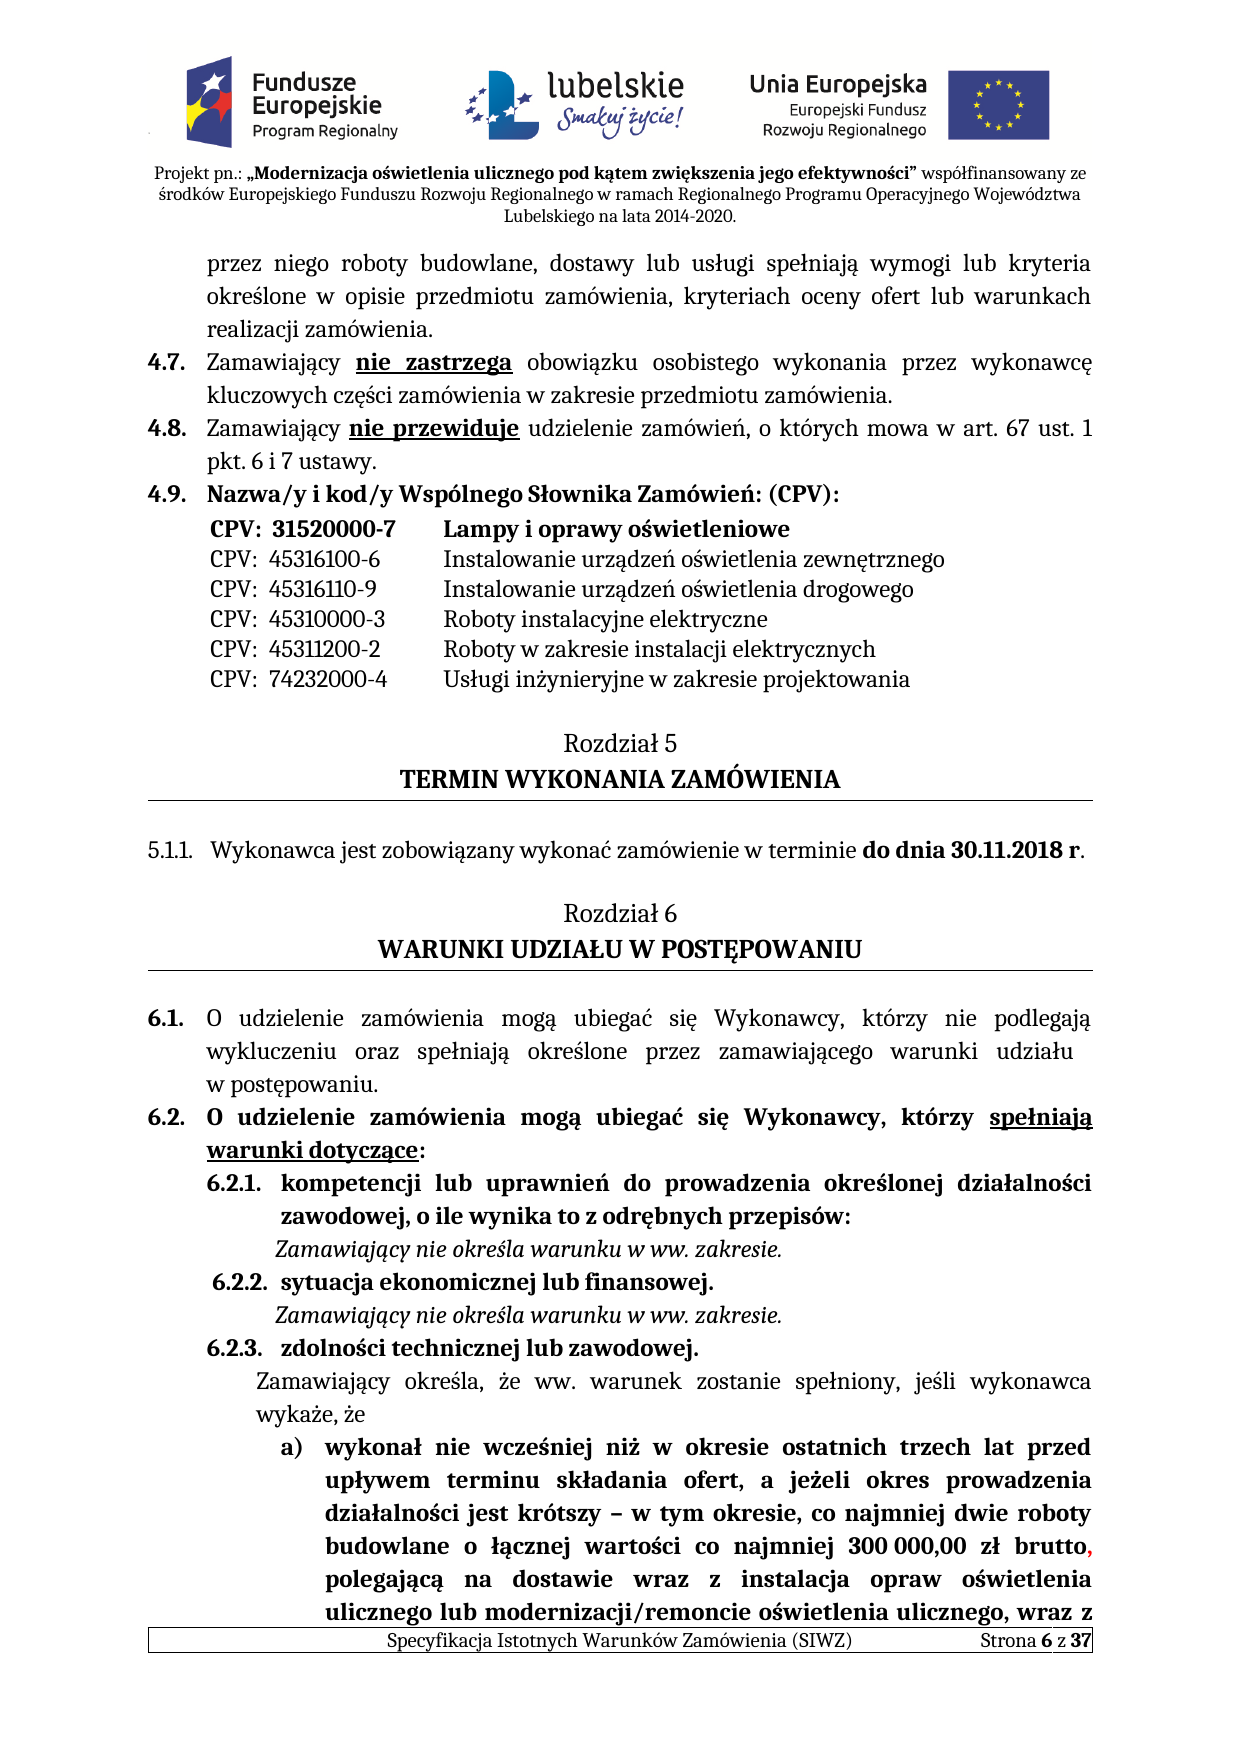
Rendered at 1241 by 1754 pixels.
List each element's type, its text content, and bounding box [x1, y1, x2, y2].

text Zamawiający nie określa warunku w ww. zakresie. [260, 1235, 1093, 1263]
list CPV: 31520000-7 Lampy i oprawy oświetleniowe [210, 515, 1093, 543]
list Zamawiający nie zastrzega obowiązku osobistego wykonania przez wykonawcę kluczowych części zamówienia w zakresie przedmiotu zamówienia. [148, 348, 1093, 409]
list zdolności technicznej lub zawodowej. [207, 1334, 1093, 1363]
text Zamawiający nie określa warunku w ww. zakresie. [260, 1301, 1093, 1329]
picture [147, 33, 1092, 163]
list kompetencji lub uprawnień do prowadzenia określonej działalności zawodowej, o ile wynika to z odrębnych przepisów: [207, 1169, 1093, 1231]
list CPV: 45310000-3 Roboty instalacyjne elektryczne [210, 605, 1093, 634]
list CPV: 45311200-2 Roboty w zakresie instalacji elektrycznych [210, 635, 1093, 664]
list Nazwa/y i kod/y Wspólnego Słownika Zamówień: (CPV): [148, 480, 1093, 508]
list CPV: 74232000-4 Usługi inżynieryjne w zakresie projektowania [210, 665, 1093, 694]
list CPV: 45316100-6 Instalowanie urządzeń oświetlenia zewnętrznego [210, 545, 1093, 574]
list Zamawiający określa, że ww. warunek zostanie spełniony, jeśli wykonawca wykaże, że [256, 1367, 1093, 1429]
list O udzielenie zamówienia mogą ubiegać się Wykonawcy, którzy nie podlegają wykluczeniu oraz spełniają określone przez zamawiającego warunki udziału w postępowaniu. [148, 1004, 1093, 1098]
list O udzielenie zamówienia mogą ubiegać się Wykonawcy, którzy spełniają warunki dotyczące: [148, 1103, 1093, 1164]
list Wykonawca jest zobowiązany wykonać zamówienie w terminie do dnia 30.11.2018 r. [148, 836, 1093, 864]
list sytuacja ekonomicznej lub finansowej. [212, 1268, 1093, 1297]
list CPV: 45316110-9 Instalowanie urządzeń oświetlenia drogowego [210, 575, 1093, 604]
table_header Rozdział 6 WARUNKI UDZIAŁU W POSTĘPOWANIU [148, 899, 1092, 969]
table_header Rozdział 5 TERMIN WYKONANIA ZAMÓWIENIA [148, 729, 1092, 799]
list Zamawiający nie przewiduje udzielenie zamówień, o których mowa w art. 67 ust. 1 pkt. 6 i 7 ustawy. [148, 414, 1093, 475]
